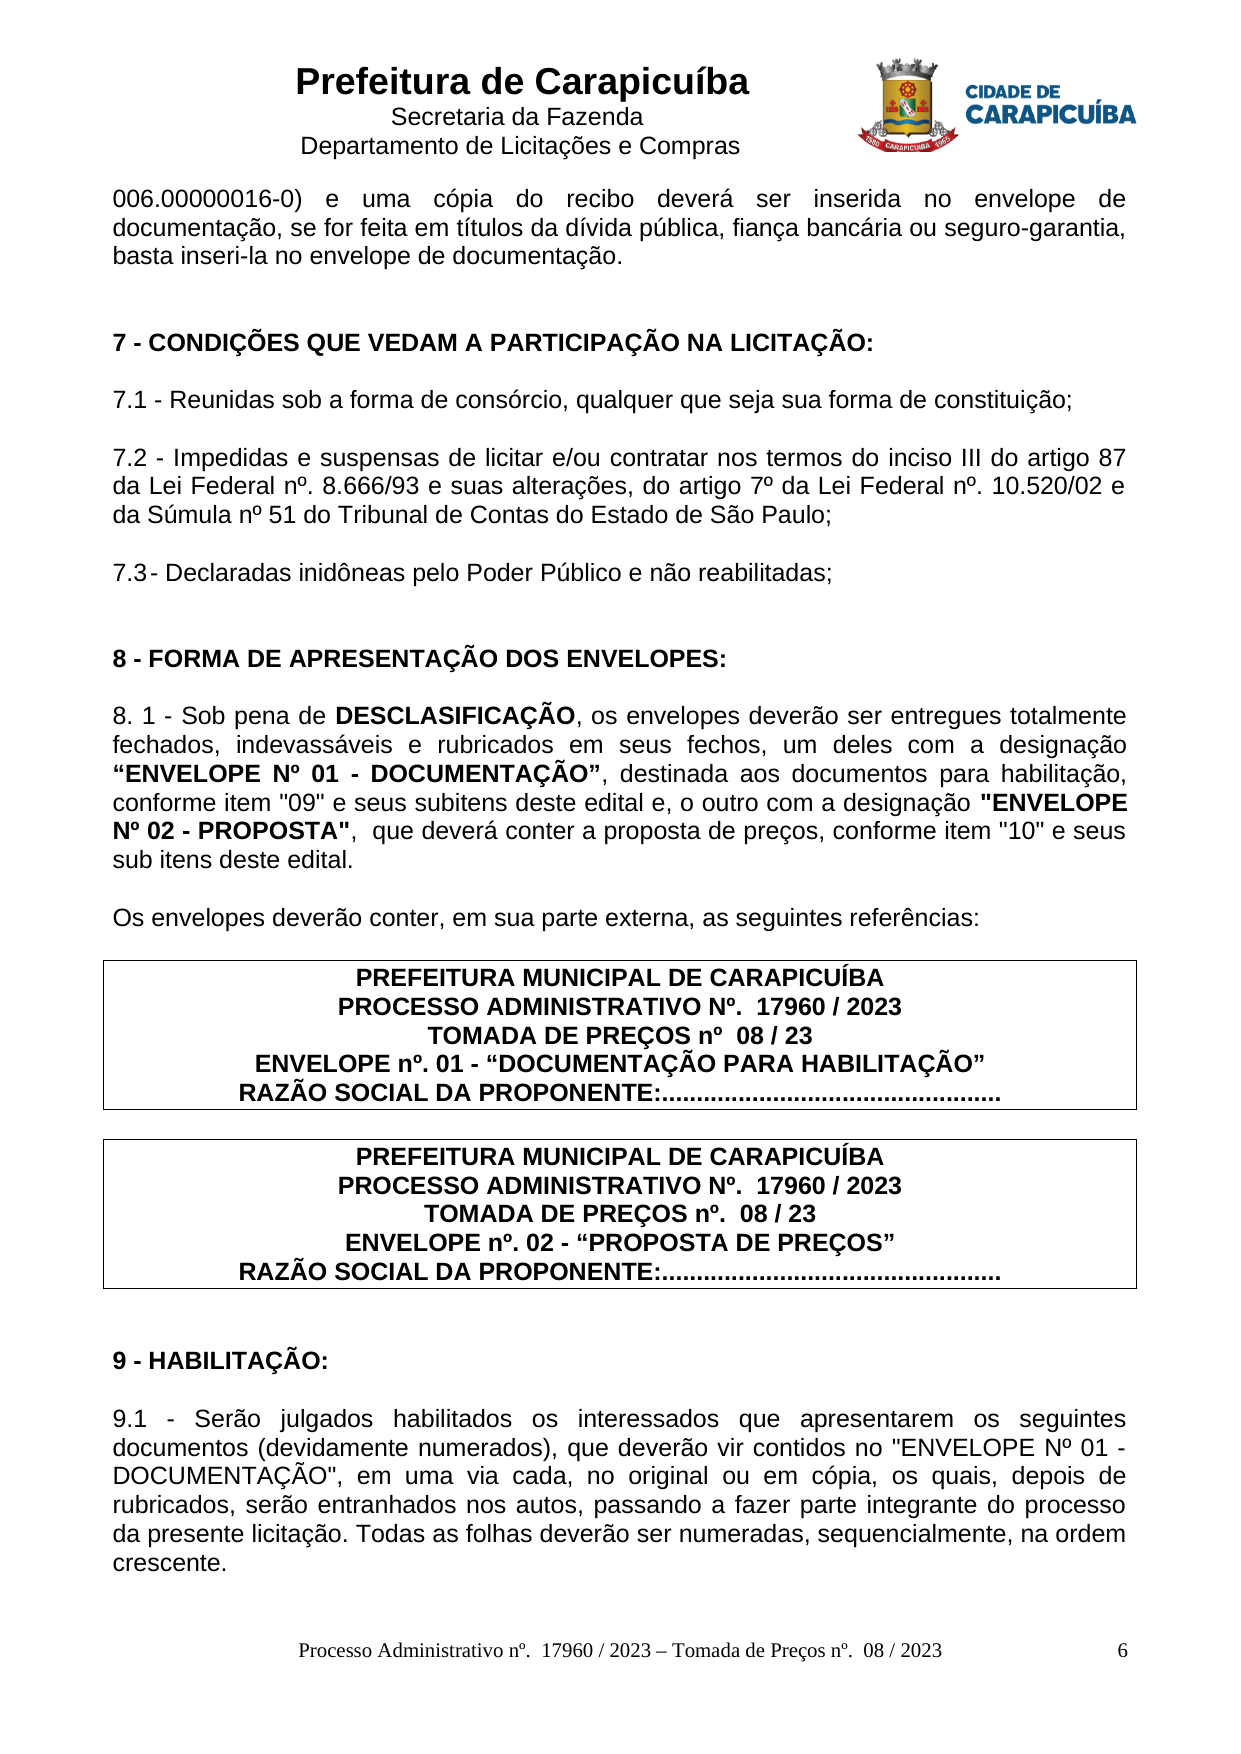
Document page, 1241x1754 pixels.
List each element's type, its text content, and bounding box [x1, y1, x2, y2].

text 8. 1 - Sob pena de DESCLASIFICAÇÃO, os envelopes deverão ser entregues totalmente fechados, indevassáveis e rubricados em seus fechos, um deles com a designação “ENVELOPE Nº 01 - DOCUMENTAÇÃO”, destinada aos documentos para habilitação, conforme item "09" e seus subitens deste edital e, o outro com a designação "ENVELOPE Nº 02 - PROPOSTA", que deverá conter a proposta de preços, conforme item "10" e seus sub itens deste edital. [112, 701, 1128, 874]
text RAZÃO SOCIAL DA PROPONENTE:................................................. [104, 1075, 1136, 1109]
text 8 - FORMA DE APRESENTAÇÃO DOS ENVELOPES: [112, 644, 1128, 672]
text RAZÃO SOCIAL DA PROPONENTE:................................................. [104, 1254, 1136, 1288]
text 9.1 - Serão julgados habilitados os interessados que apresentarem os seguintes documentos (devidamente numerados), que deverão vir contidos no "ENVELOPE Nº 01 - DOCUMENTAÇÃO", em uma via cada, no original ou em cópia, os quais, depois de rubricados, serão entranhados nos autos, passando a fazer parte integrante do processo da presente licitação. Todas as folhas deverão ser numeradas, sequencialmente, na ordem crescente. [112, 1404, 1128, 1576]
subtitle PREFEITURA MUNICIPAL DE CARAPICUÍBA [104, 961, 1136, 992]
text 7.2 - Impedidas e suspensas de licitar e/ou contratar nos termos do inciso III do artigo 87 da Lei Federal nº. 8.666/93 e suas alterações, do artigo 7º da Lei Federal nº. 10.520/02 e da Súmula nº 51 do Tribunal de Contas do Estado de São Paulo; [112, 442, 1128, 529]
subtitle PREFEITURA MUNICIPAL DE CARAPICUÍBA [104, 1140, 1136, 1171]
text TOMADA DE PREÇOS nº 08 / 23 [112, 1021, 1128, 1049]
text 9 - HABILITAÇÃO: [112, 1346, 1128, 1375]
text Os envelopes deverão conter, em sua parte externa, as seguintes referências: [112, 902, 1128, 931]
text 7.1 - Reunidas sob a forma de consórcio, qualquer que seja sua forma de constituição; [112, 385, 1128, 414]
text 7 - CONDIÇÕES QUE VEDAM A PARTICIPAÇÃO NA LICITAÇÃO: [112, 327, 1128, 356]
text TOMADA DE PREÇOS nº. 08 / 23 [112, 1199, 1128, 1228]
picture [857, 57, 1139, 152]
text PROCESSO ADMINISTRATIVO Nº. 17960 / 2023 [112, 1171, 1128, 1199]
text PROCESSO ADMINISTRATIVO Nº. 17960 / 2023 [112, 992, 1128, 1021]
subtitle ENVELOPE nº. 01 - “DOCUMENTAÇÃO PARA HABILITAÇÃO” [112, 1049, 1128, 1075]
list - Declaradas inidôneas pelo Poder Público e não reabilitadas; [112, 557, 1128, 586]
subtitle ENVELOPE nº. 02 - “PROPOSTA DE PREÇOS” [112, 1228, 1128, 1254]
